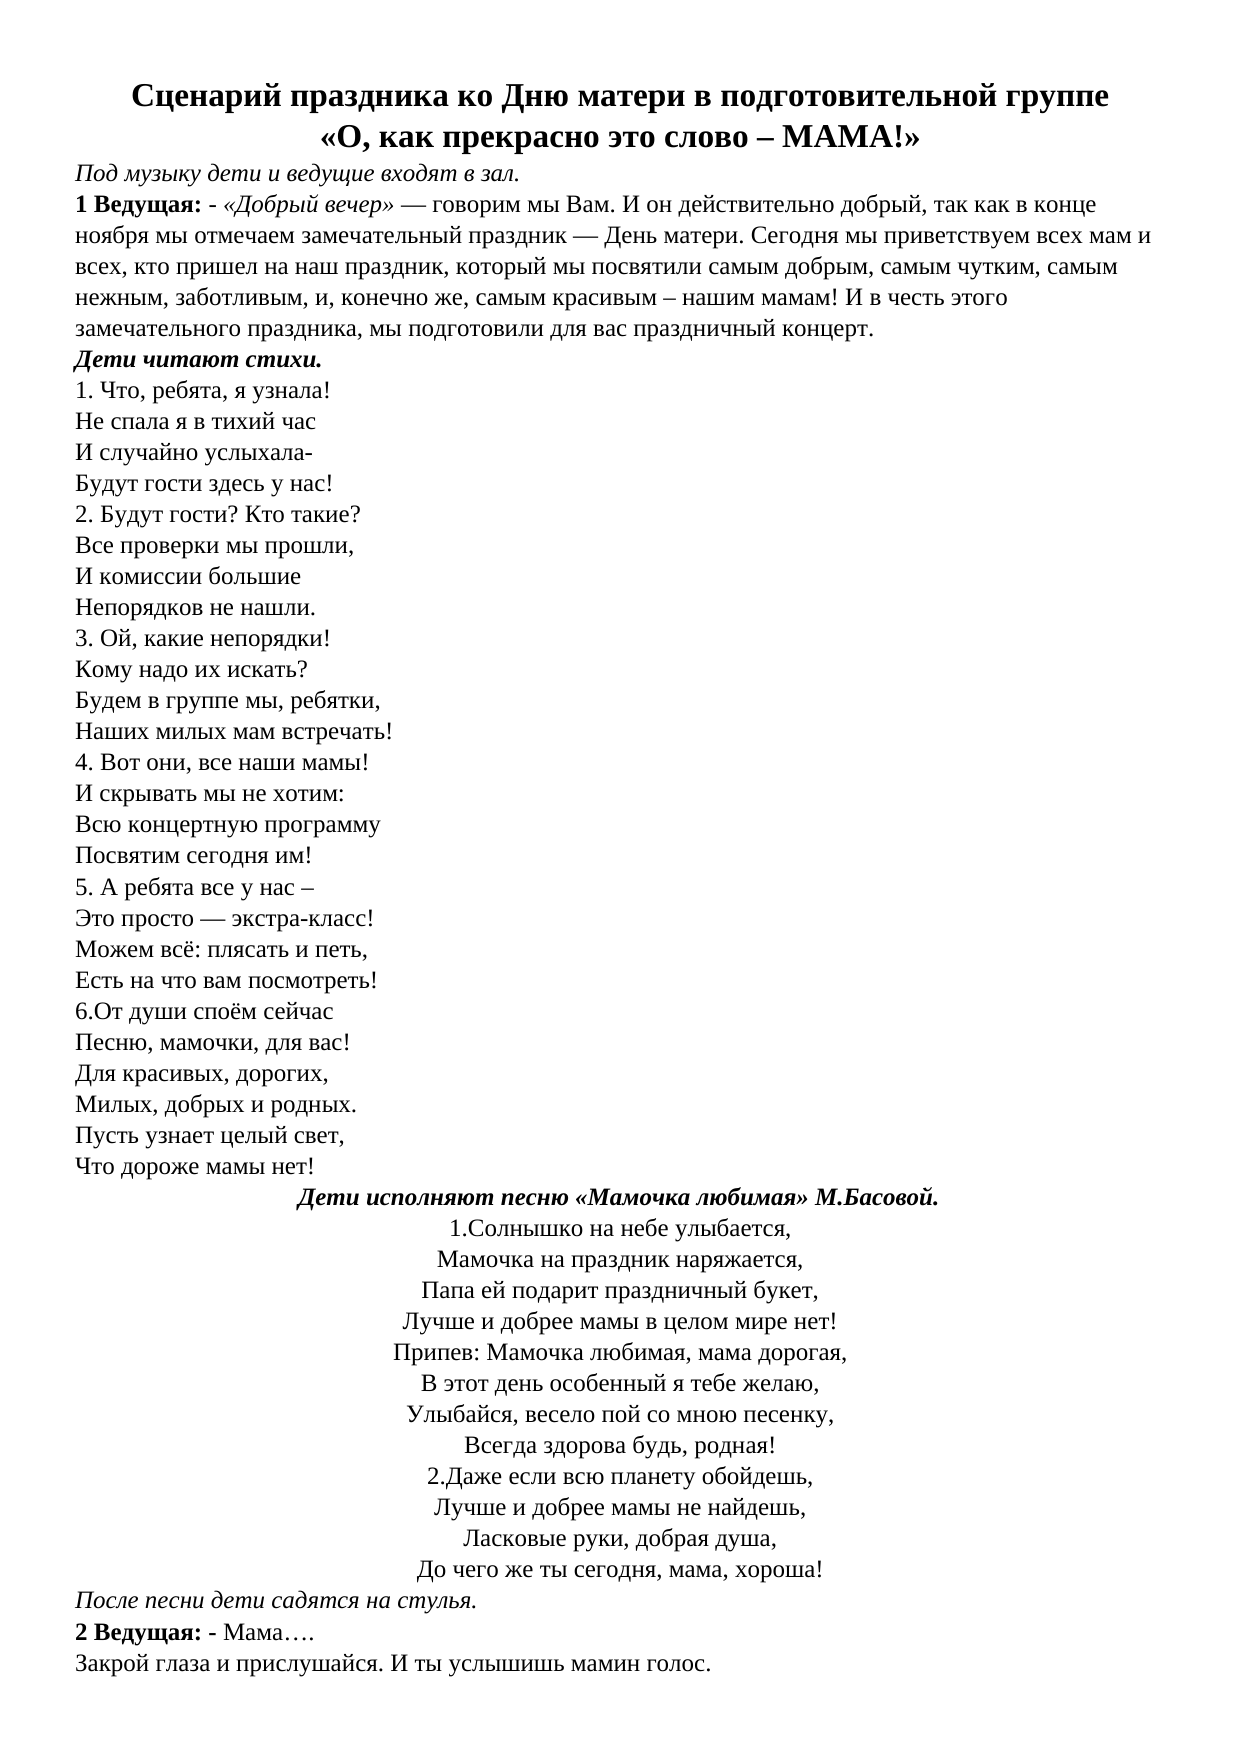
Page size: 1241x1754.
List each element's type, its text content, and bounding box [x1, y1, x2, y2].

text И случайно услыхала- [75, 437, 1165, 466]
text Папа ей подарит праздничный букет, [75, 1275, 1165, 1304]
text 1.Солнышко на небе улыбается, [75, 1213, 1165, 1242]
text И скрывать мы не хотим: [75, 778, 1165, 807]
text Наших милых мам встречать! [75, 716, 1165, 745]
text 4. Вот они, все наши мамы! [75, 747, 1165, 776]
text Мамочка на праздник наряжается, [75, 1244, 1165, 1273]
text 6.От души споём сейчас [75, 996, 1165, 1024]
text Лучше и добрее мамы не найдешь, [75, 1492, 1165, 1521]
text Пусть узнает целый свет, [75, 1120, 1165, 1149]
text Не спала я в тихий час [75, 406, 1165, 435]
text Кому надо их искать? [75, 654, 1165, 683]
text 1. Что, ребята, я узнала! [75, 375, 1165, 404]
text До чего же ты сегодня, мама, хороша! [75, 1554, 1165, 1583]
text Дети исполняют песню «Мамочка любимая» М.Басовой. [75, 1182, 1165, 1211]
text Для красивых, дорогих, [75, 1058, 1165, 1087]
text Припев: Мамочка любимая, мама дорогая, [75, 1337, 1165, 1366]
text Улыбайся, весело пой со мною песенку, [75, 1399, 1165, 1428]
text 3. Ой, какие непорядки! [75, 623, 1165, 652]
text 2.Даже если всю планету обойдешь, [75, 1461, 1165, 1490]
text 2. Будут гости? Кто такие? [75, 499, 1165, 528]
text Лучше и добрее мамы в целом мире нет! [75, 1306, 1165, 1335]
text И комиссии большие [75, 561, 1165, 590]
text Что дороже мамы нет! [75, 1151, 1165, 1180]
text Это просто — экстра-класс! [75, 903, 1165, 931]
text Есть на что вам посмотреть! [75, 965, 1165, 993]
text Ласковые руки, добрая душа, [75, 1523, 1165, 1552]
text В этот день особенный я тебе желаю, [75, 1368, 1165, 1397]
text «О, как прекрасно это слово – МАМА!» [75, 116, 1165, 155]
text Под музыку дети и ведущие входят в зал. [75, 158, 1165, 186]
text Все проверки мы прошли, [75, 530, 1165, 559]
text Всю концертную программу [75, 809, 1165, 838]
text Непорядков не нашли. [75, 592, 1165, 621]
text Будут гости здесь у нас! [75, 468, 1165, 497]
text Сценарий праздника ко Дню матери в подготовительной группе [75, 75, 1165, 113]
text Можем всё: плясать и петь, [75, 934, 1165, 962]
text 1 Ведущая: - «Добрый вечер» — говорим мы Вам. И он действительно добрый, так как в конце ноября мы отмечаем замечательный праздник — День матери. Сегодня мы приветствуем всех мам и всех, кто пришел на наш праздник, который мы посвятили самым добрым, самым чутким, самым нежным, заботливым, и, конечно же, самым красивым – нашим мамам! И в честь этого замечательного праздника, мы подготовили для вас праздничный концерт. [75, 189, 1165, 342]
text 5. А ребята все у нас – [75, 872, 1165, 900]
text Дети читают стихи. [75, 344, 1165, 373]
text Посвятим сегодня им! [75, 841, 1165, 869]
text Всегда здорова будь, родная! [75, 1430, 1165, 1459]
text Милых, добрых и родных. [75, 1089, 1165, 1118]
text Песню, мамочки, для вас! [75, 1027, 1165, 1056]
text Будем в группе мы, ребятки, [75, 685, 1165, 714]
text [75, 1617, 1165, 1676]
text После песни дети садятся на стулья. [75, 1586, 1165, 1614]
